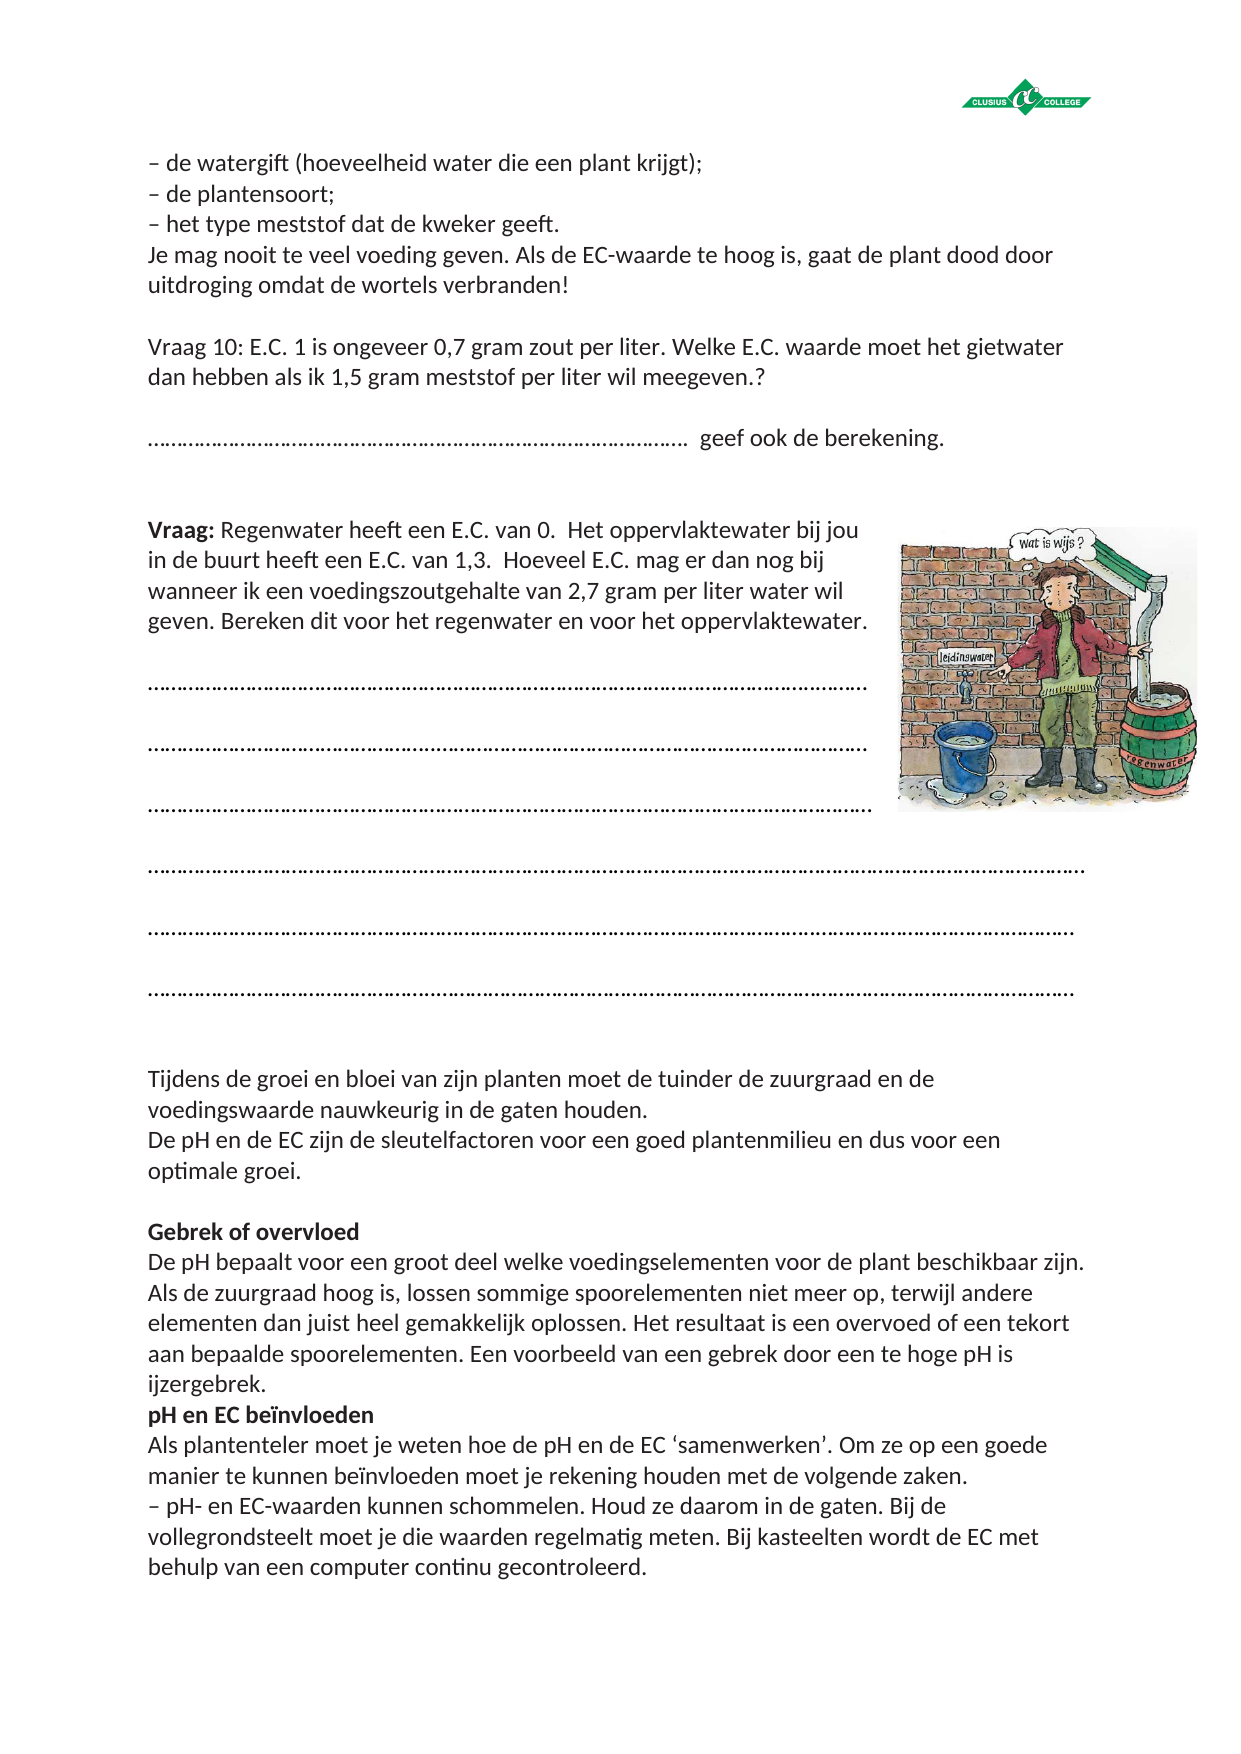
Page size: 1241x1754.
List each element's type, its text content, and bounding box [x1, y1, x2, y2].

text Tijdens de groei en bloei van zijn planten moet de tuinder de zuurgraad en de voedingswaarde nauwkeurig in de gaten houden. [148, 1063, 1093, 1124]
text – het type meststof dat de kweker geeft. [148, 209, 1093, 239]
text Vraag 10: E.C. 1 is ongeveer zout per liter. Welke E.C. waarde moet het gietwater dan hebben als ik meststof per liter wil meegeven.? [148, 331, 1093, 392]
text pH en EC beïnvloeden [148, 1399, 1093, 1429]
text ……………………………………………………………………………………………………..……… [148, 666, 897, 697]
text ……………………………………………………………………………………………………………………………………….……… [148, 849, 1093, 880]
text – de plantensoort; [148, 178, 1093, 209]
text …………………………………………..………………………………………………………………………………………………… [148, 972, 1093, 1002]
text – de watergift (hoeveelheid water die een plant krijgt); [148, 148, 1093, 178]
text Vraag: Regenwater heeft een E.C. van 0. Het oppervlaktewater bij jou in de buurt heeft een E.C. van 1,3. Hoeveel E.C. mag er dan nog bij wanneer ik een voedingszoutgehalte van per liter water wil geven. Bereken dit voor het regenwater en voor het oppervlaktewater. [148, 514, 1093, 636]
text …………………………………………..………………………………………………………………… [148, 727, 897, 758]
text De pH bepaalt voor een groot deel welke voedingselementen voor de plant beschikbaar zijn. Als de zuurgraad hoog is, lossen sommige spoorelementen niet meer op, terwijl andere elementen dan juist heel gemakkelijk oplossen. Het resultaat is een overvoed of een tekort aan bepaalde spoorelementen. Een voorbeeld van een gebrek door een te hoge pH is ijzergebrek. [148, 1246, 1093, 1399]
text Gebrek of overvloed [148, 1216, 1093, 1246]
text …………………………………………………………………………………. geef ook de berekening. [148, 422, 1093, 453]
text ……………………………………………………………………………………………………..……………………………………… [148, 911, 1093, 941]
text De pH en de EC zijn de sleutelfactoren voor een goed plantenmilieu en dus voor een optimale groei. [148, 1124, 1093, 1185]
text – pH- en EC-waarden kunnen schommelen. Houd ze daarom in de gaten. Bij de vollegrondsteelt moet je die waarden regelmatig meten. Bij kasteelten wordt de EC met behulp van een computer continu gecontroleerd. [148, 1491, 1093, 1582]
text Als plantenteler moet je weten hoe de pH en de EC ‘samenwerken’. Om ze op een goede manier te kunnen beïnvloeden moet je rekening houden met de volgende zaken. [148, 1429, 1093, 1491]
text Je mag nooit te veel voeding geven. Als de EC-waarde te hoog is, gaat de plant dood door uitdroging omdat de wortels verbranden! [148, 239, 1093, 300]
picture [954, 73, 1093, 116]
text ……………………………………………………………………………………………………………… [148, 788, 1093, 819]
